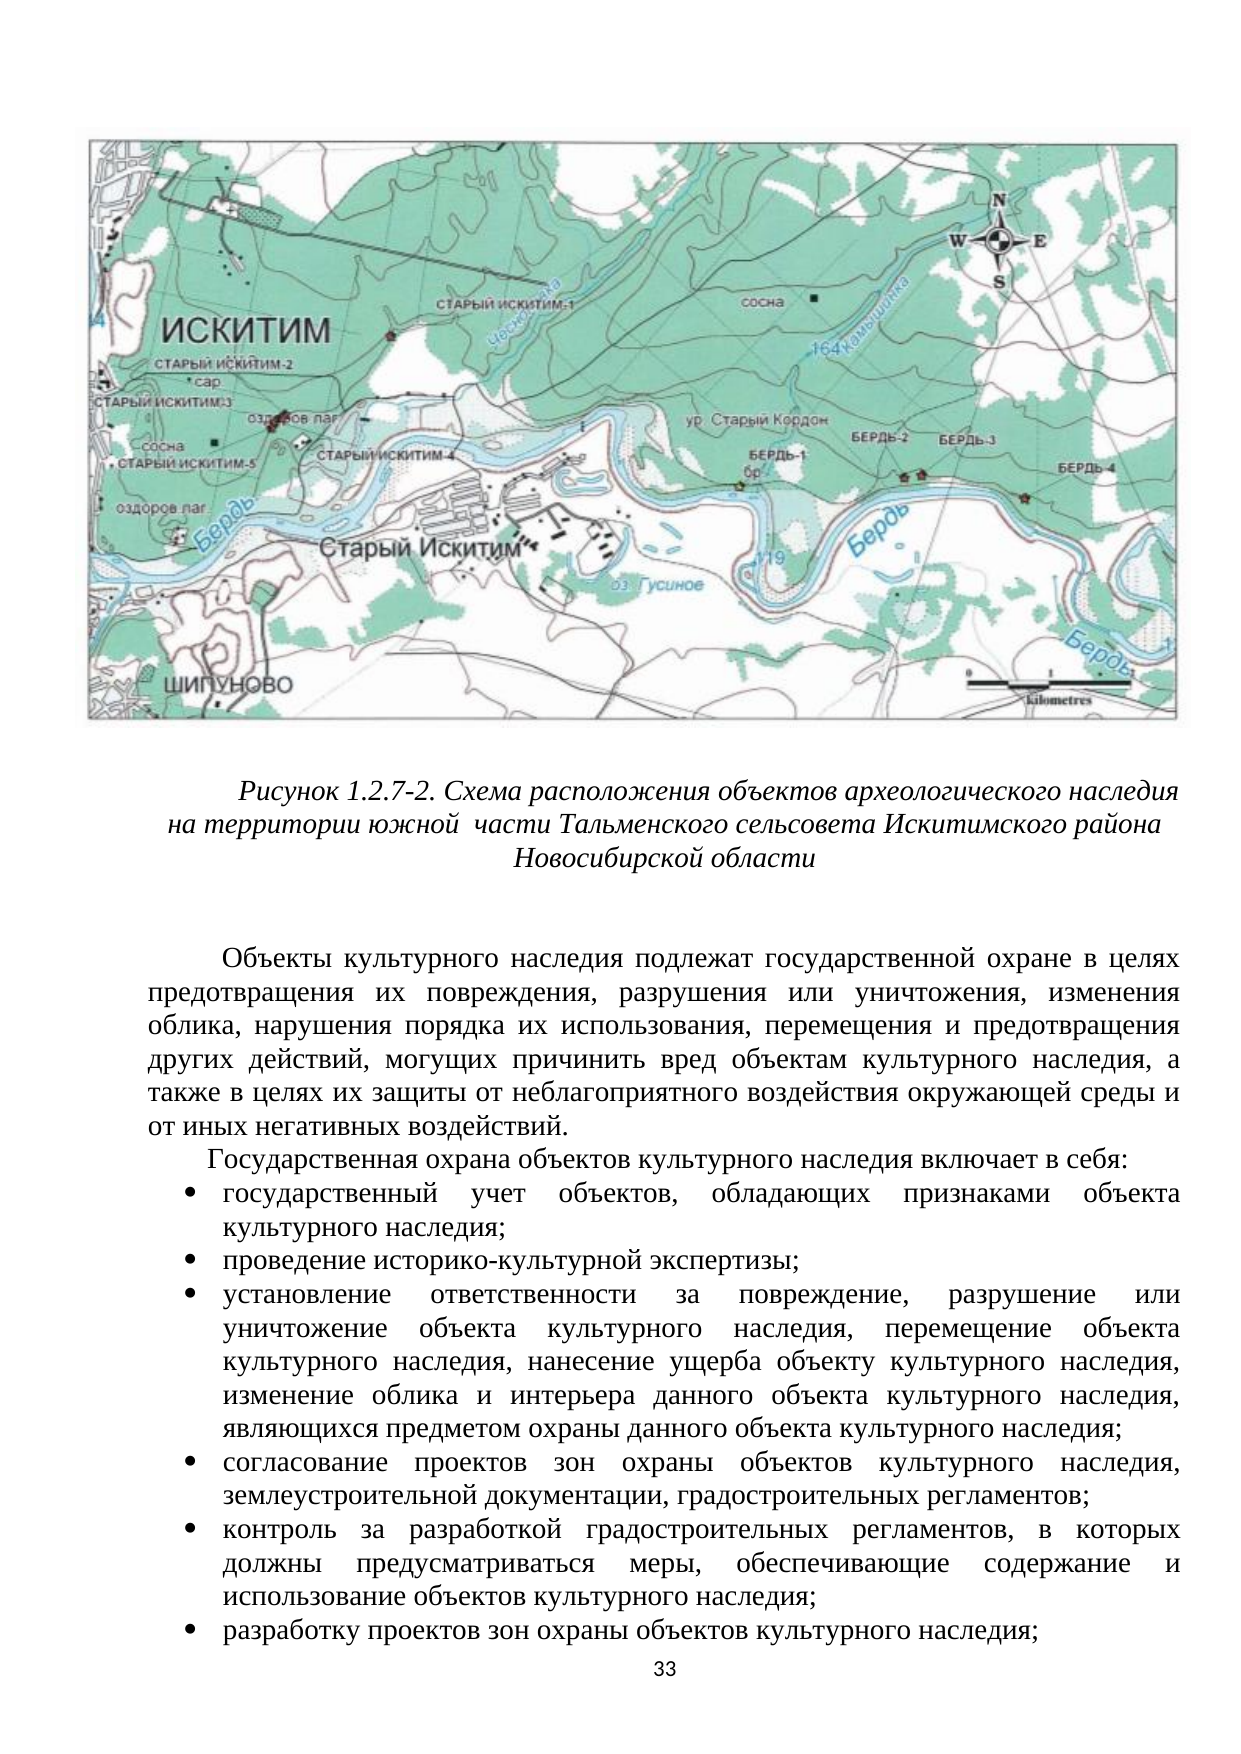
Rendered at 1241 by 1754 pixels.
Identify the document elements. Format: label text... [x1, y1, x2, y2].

list установление ответственности за повреждение, разрушение или уничтожение объекта культурного наследия, перемещение объекта культурного наследия, нанесение ущерба объекту культурного наследия, изменение облика и интерьера данного объекта культурного наследия, являющихся предметом охраны данного объекта культурного наследия; [185, 1276, 1181, 1444]
picture [75, 127, 1191, 728]
list разработку проектов зон охраны объектов культурного наследия; [185, 1612, 1181, 1645]
text Государственная охрана объектов культурного наследия включает в себя: [148, 1142, 1181, 1175]
list проведение историко-культурной экспертизы; [185, 1242, 1181, 1276]
text Объекты культурного наследия подлежат государственной охране в целях предотвращения их повреждения, разрушения или уничтожения, изменения облика, нарушения порядка их использования, перемещения и предотвращения других действий, могущих причинить вред объектам культурного наследия, а также в целях их защиты от неблагоприятного воздействия окружающей среды и от иных негативных воздействий. [148, 940, 1181, 1142]
list государственный учет объектов, обладающих признаками объекта культурного наследия; [185, 1175, 1181, 1242]
text Рисунок 1.2.7-2. Схема расположения объектов археологического наследия на территории южной части Тальменского сельсовета Искитимского района Новосибирской области [148, 773, 1181, 873]
list согласование проектов зон охраны объектов культурного наследия, землеустроительной документации, градостроительных регламентов; [185, 1444, 1181, 1511]
list контроль за разработкой градостроительных регламентов, в которых должны предусматриваться меры, обеспечивающие содержание и использование объектов культурного наследия; [185, 1511, 1181, 1612]
